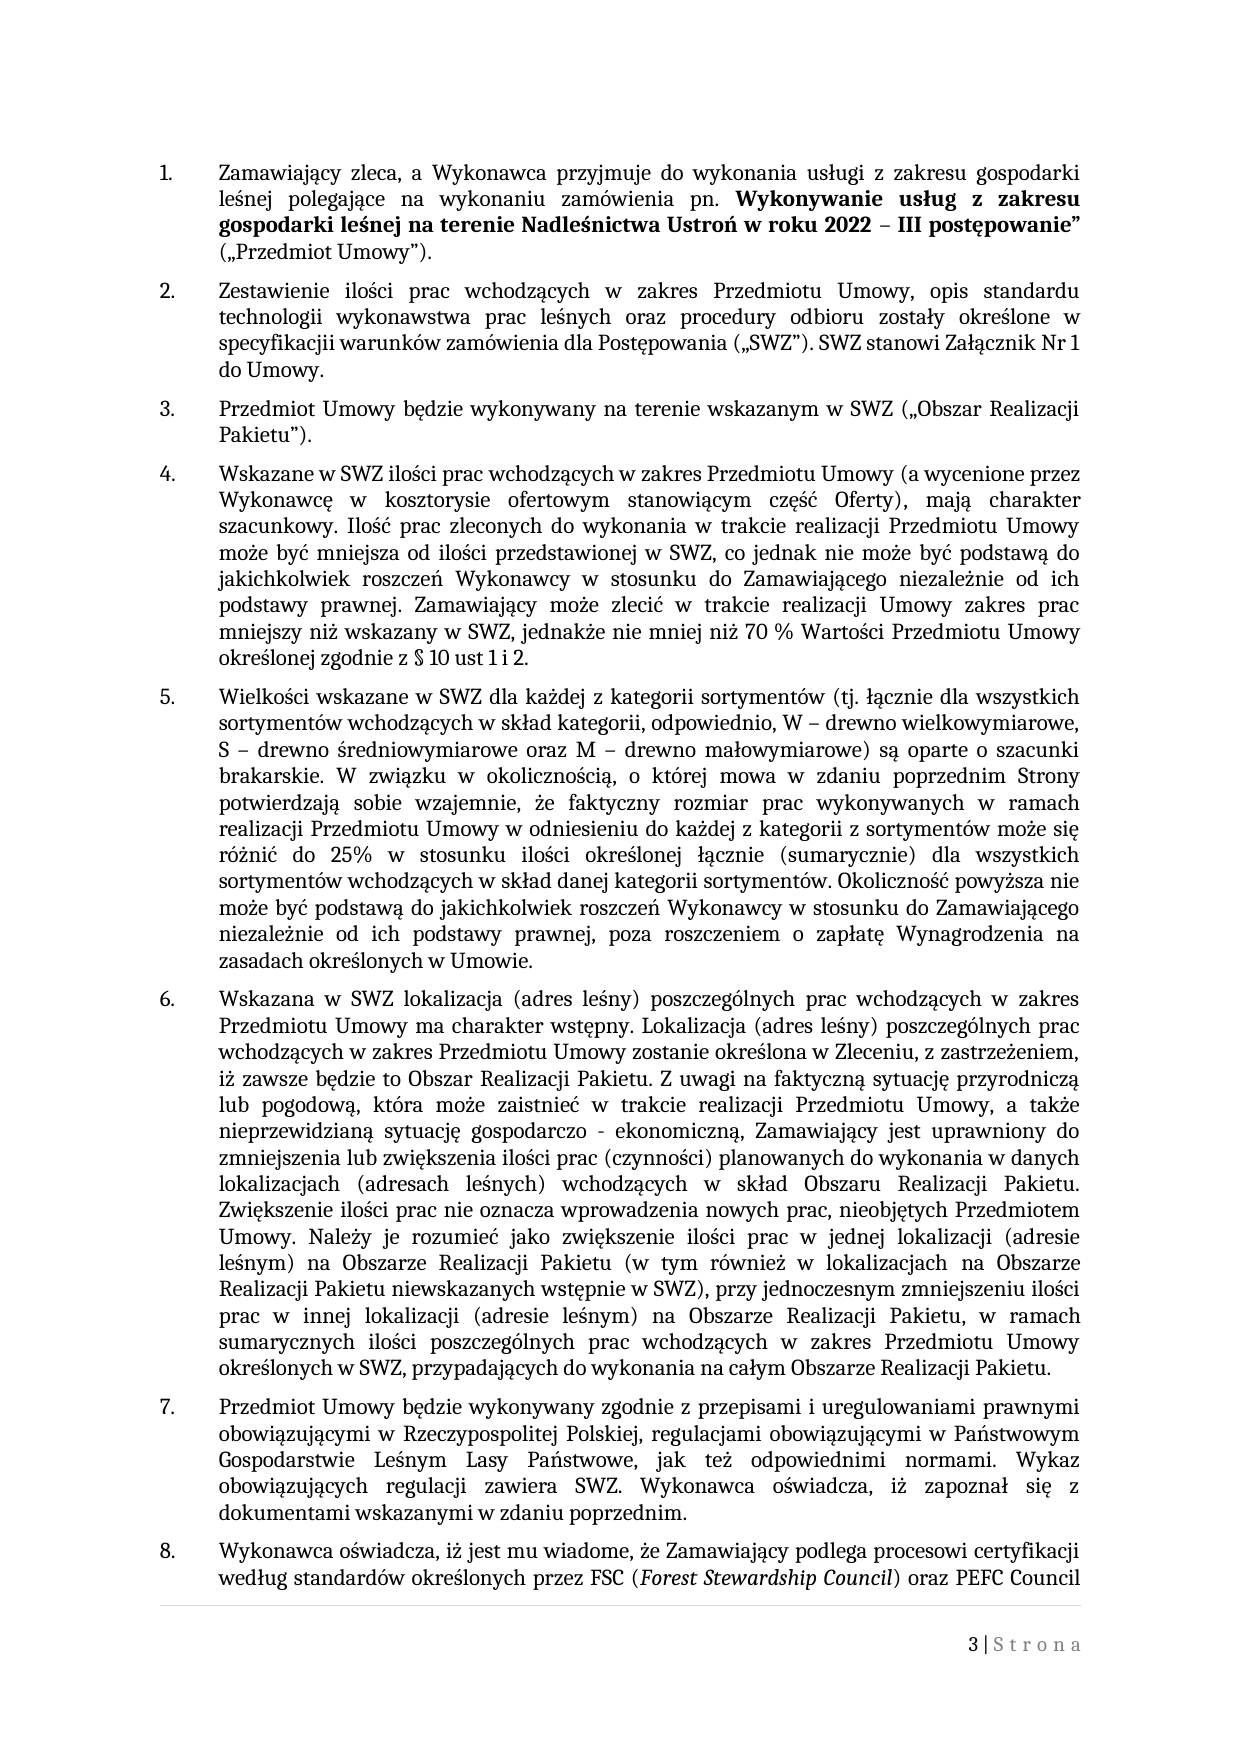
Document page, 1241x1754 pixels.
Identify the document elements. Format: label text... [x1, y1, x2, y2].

list Wskazane w SWZ ilości prac wchodzących w zakres Przedmiotu Umowy (a wycenione przez Wykonawcę w kosztorysie ofertowym stanowiącym część Oferty), mają charakter szacunkowy. Ilość prac zleconych do wykonania w trakcie realizacji Przedmiotu Umowy może być mniejsza od ilości przedstawionej w SWZ, co jednak nie może być podstawą do jakichkolwiek roszczeń Wykonawcy w stosunku do Zamawiającego niezależnie od ich podstawy prawnej. Zamawiający może zlecić w trakcie realizacji Umowy zakres prac mniejszy niż wskazany w SWZ, jednakże nie mniej niż 70 % Wartości Przedmiotu Umowy określonej zgodnie z § 10 ust 1 i 2. [159, 461, 1081, 671]
list Przedmiot Umowy będzie wykonywany zgodnie z przepisami i uregulowaniami prawnymi obowiązującymi w Rzeczypospolitej Polskiej, regulacjami obowiązującymi w Państwowym Gospodarstwie Leśnym Lasy Państwowe, jak też odpowiednimi normami. Wykaz obowiązujących regulacji zawiera SWZ. Wykonawca oświadcza, iż zapoznał się z dokumentami wskazanymi w zdaniu poprzednim. [159, 1394, 1081, 1526]
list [159, 1538, 1081, 1591]
list Zamawiający zleca, a Wykonawca przyjmuje do wykonania usługi z zakresu gospodarki leśnej polegające na wykonaniu zamówienia pn. Wykonywanie usług z zakresu gospodarki leśnej na terenie Nadleśnictwa Ustroń w roku 2022 – III postępowanie” („Przedmiot Umowy”). [159, 159, 1081, 265]
list Wskazana w SWZ lokalizacja (adres leśny) poszczególnych prac wchodzących w zakres Przedmiotu Umowy ma charakter wstępny. Lokalizacja (adres leśny) poszczególnych prac wchodzących w zakres Przedmiotu Umowy zostanie określona w Zleceniu, z zastrzeżeniem, iż zawsze będzie to Obszar Realizacji Pakietu. Z uwagi na faktyczną sytuację przyrodniczą lub pogodową, która może zaistnieć w trakcie realizacji Przedmiotu Umowy, a także nieprzewidzianą sytuację gospodarczo - ekonomiczną, Zamawiający jest uprawniony do zmniejszenia lub zwiększenia ilości prac (czynności) planowanych do wykonania w danych lokalizacjach (adresach leśnych) wchodzących w skład Obszaru Realizacji Pakietu. Zwiększenie ilości prac nie oznacza wprowadzenia nowych prac, nieobjętych Przedmiotem Umowy. Należy je rozumieć jako zwiększenie ilości prac w jednej lokalizacji (adresie leśnym) na Obszarze Realizacji Pakietu (w tym również w lokalizacjach na Obszarze Realizacji Pakietu niewskazanych wstępnie w SWZ), przy jednoczesnym zmniejszeniu ilości prac w innej lokalizacji (adresie leśnym) na Obszarze Realizacji Pakietu, w ramach sumarycznych ilości poszczególnych prac wchodzących w zakres Przedmiotu Umowy określonych w SWZ, przypadających do wykonania na całym Obszarze Realizacji Pakietu. [159, 986, 1081, 1382]
list Zestawienie ilości prac wchodzących w zakres Przedmiotu Umowy, opis standardu technologii wykonawstwa prac leśnych oraz procedury odbioru zostały określone w specyfikacjii warunków zamówienia dla Postępowania („SWZ”). SWZ stanowi Załącznik Nr 1 do Umowy. [159, 277, 1081, 383]
list Wielkości wskazane w SWZ dla każdej z kategorii sortymentów (tj. łącznie dla wszystkich sortymentów wchodzących w skład kategorii, odpowiednio, W – drewno wielkowymiarowe, S – drewno średniowymiarowe oraz M – drewno małowymiarowe) są oparte o szacunki brakarskie. W związku w okolicznością, o której mowa w zdaniu poprzednim Strony potwierdzają sobie wzajemnie, że faktyczny rozmiar prac wykonywanych w ramach realizacji Przedmiotu Umowy w odniesieniu do każdej z kategorii z sortymentów może się różnić do 25% w stosunku ilości określonej łącznie (sumarycznie) dla wszystkich sortymentów wchodzących w skład danej kategorii sortymentów. Okoliczność powyższa nie może być podstawą do jakichkolwiek roszczeń Wykonawcy w stosunku do Zamawiającego niezależnie od ich podstawy prawnej, poza roszczeniem o zapłatę Wynagrodzenia na zasadach określonych w Umowie. [159, 684, 1081, 974]
list Przedmiot Umowy będzie wykonywany na terenie wskazanym w SWZ („Obszar Realizacji Pakietu”). [159, 395, 1081, 448]
